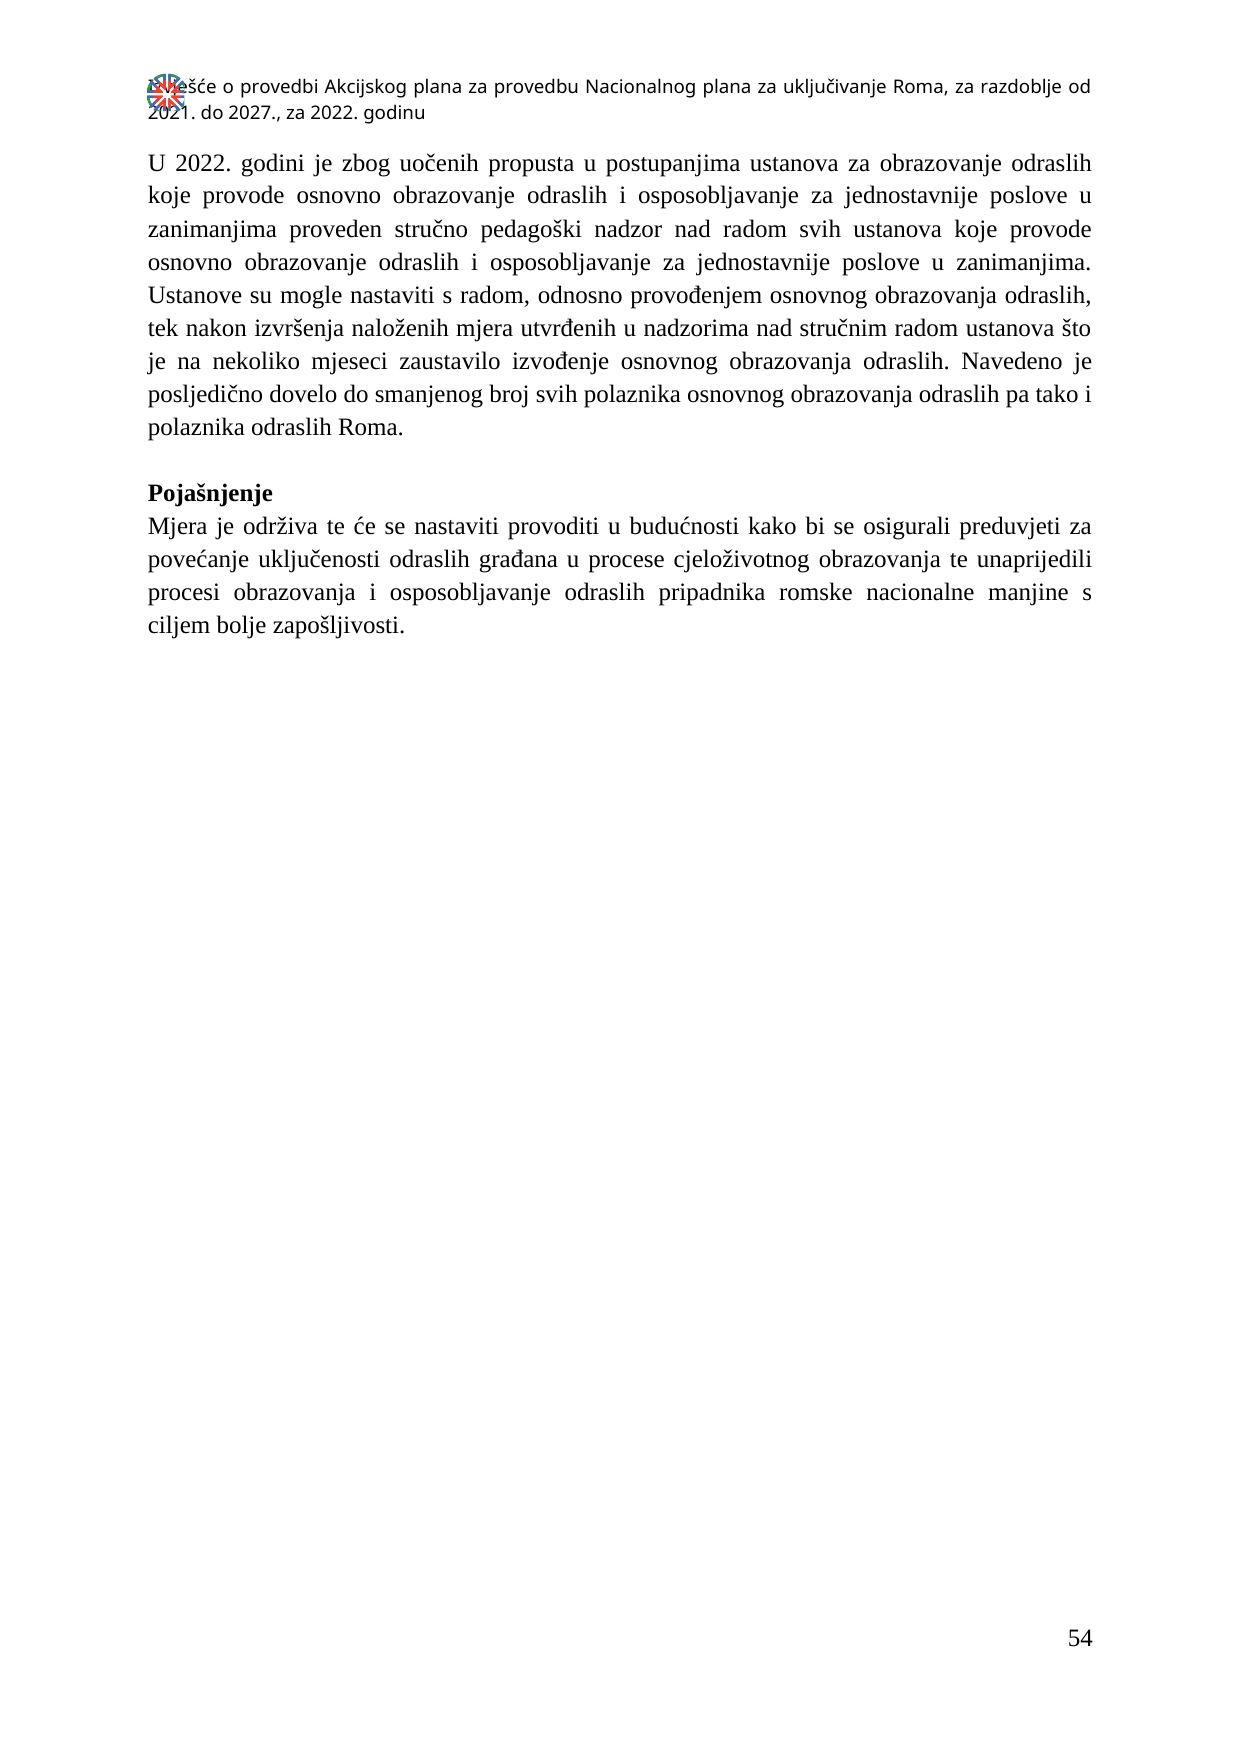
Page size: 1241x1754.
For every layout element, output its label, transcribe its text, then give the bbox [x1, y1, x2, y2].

picture [146, 73, 189, 115]
text U 2022. godini je zbog uočenih propusta u postupanjima ustanova za obrazovanje odraslih koje provode osnovno obrazovanje odraslih i osposobljavanje za jednostavnije poslove u zanimanjima proveden stručno pedagoški nadzor nad radom svih ustanova koje provode osnovno obrazovanje odraslih i osposobljavanje za jednostavnije poslove u zanimanjima. Ustanove su mogle nastaviti s radom, odnosno provođenjem osnovnog obrazovanja odraslih, tek nakon izvršenja naloženih mjera utvrđenih u nadzorima nad stručnim radom ustanova što je na nekoliko mjeseci zaustavilo izvođenje osnovnog obrazovanja odraslih. Navedeno je posljedično dovelo do smanjenog broj svih polaznika osnovnog obrazovanja odraslih pa tako i polaznika odraslih Roma. [148, 148, 1093, 441]
text Mjera je održiva te će se nastaviti provoditi u budućnosti kako bi se osigurali preduvjeti za povećanje uključenosti odraslih građana u procese cjeloživotnog obrazovanja te unaprijedili procesi obrazovanja i osposobljavanje odraslih pripadnika romske nacionalne manjine s ciljem bolje zapošljivosti. [148, 511, 1093, 639]
text Pojašnjenje [148, 478, 1093, 507]
